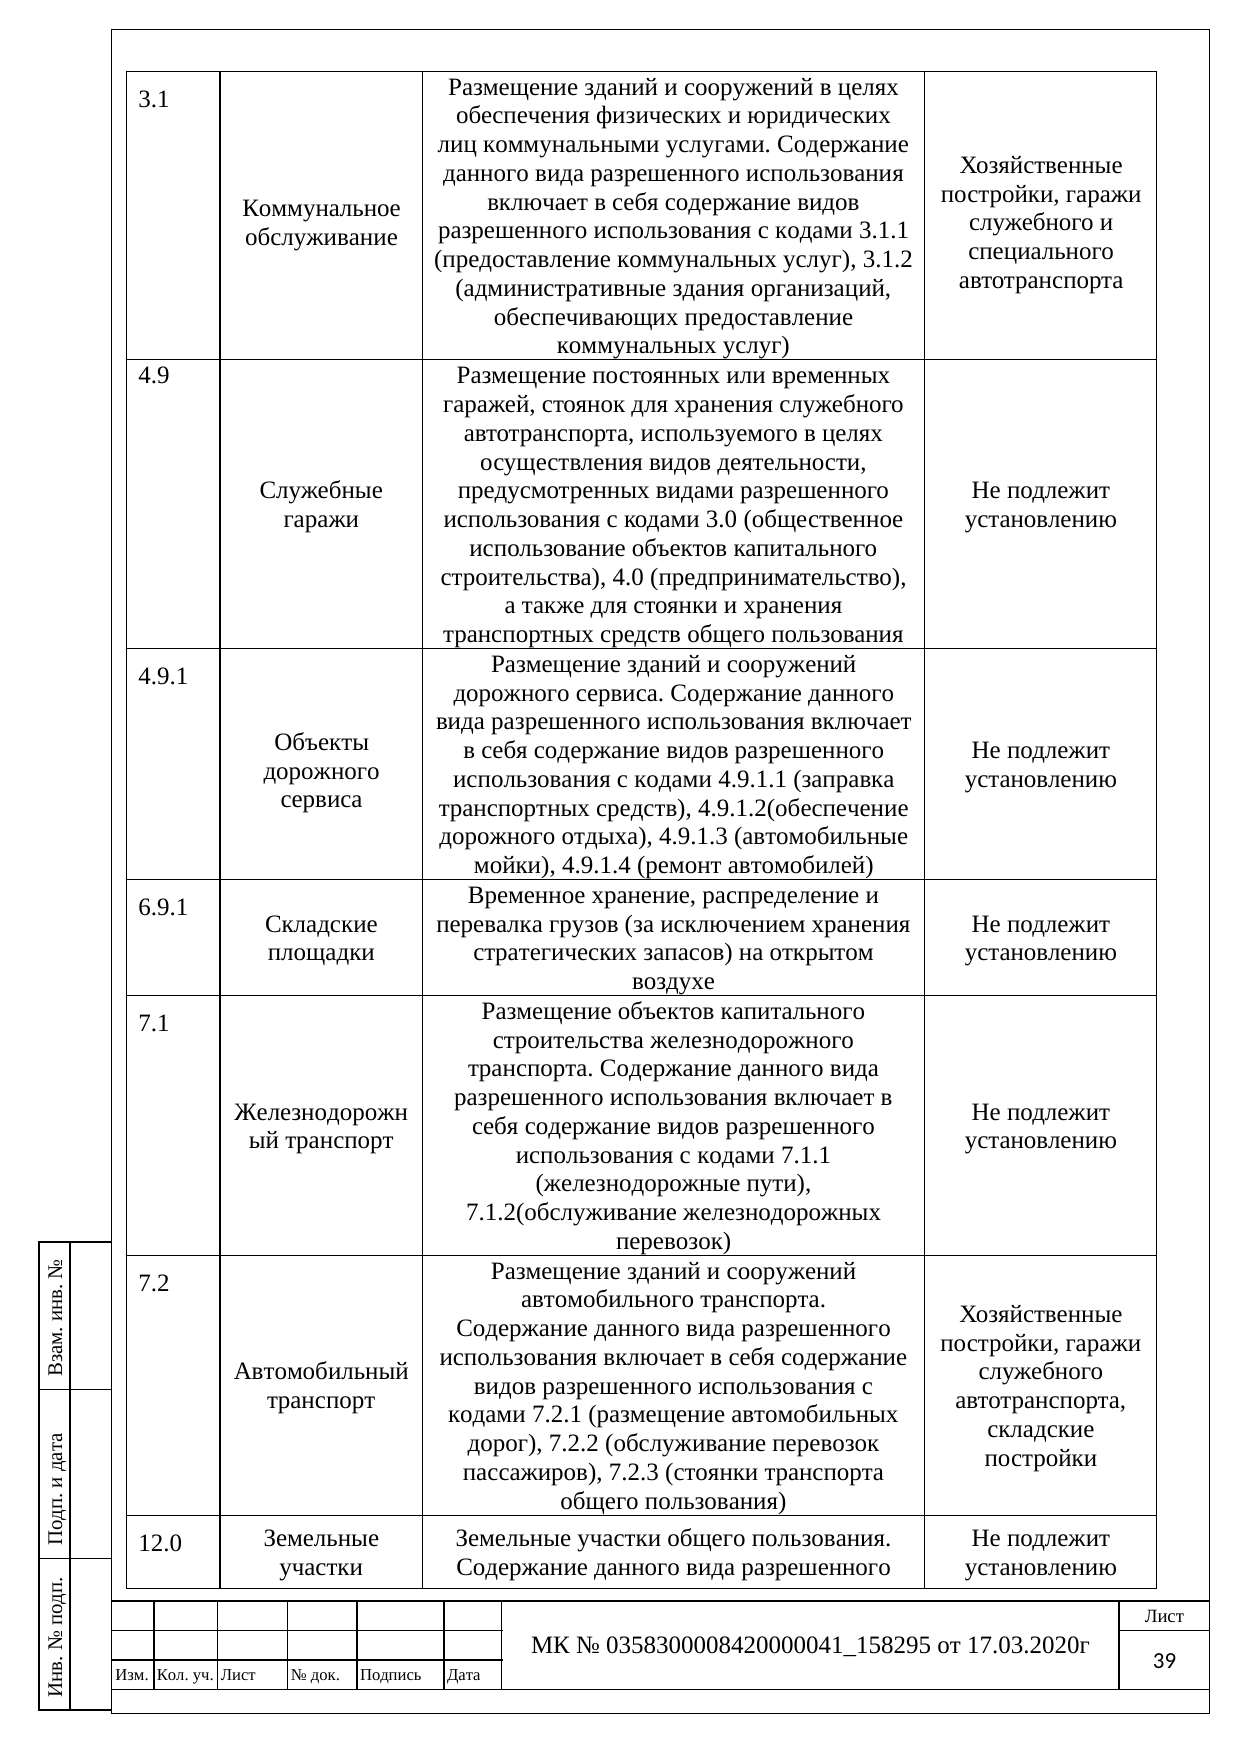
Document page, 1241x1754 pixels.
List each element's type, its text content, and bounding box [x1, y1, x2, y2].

table_cell Хозяйственные постройки, гаражи служебного автотранспорта, складские постройки [925, 1256, 1156, 1514]
table_cell 7.1 [127, 996, 219, 1255]
table_cell Размещение постоянных или временных гаражей, стоянок для хранения служебного автотранспорта, используемого в целях осуществления видов деятельности, предусмотренных видами разрешенного использования с кодами 3.0 (общественное использование объектов капитального строительства), 4.0 (предпринимательство), а также для стоянки и хранения транспортных средств общего пользования [423, 360, 924, 648]
table_cell Размещение зданий и сооружений автомобильного транспорта. Содержание данного вида разрешенного использования включает в себя содержание видов разрешенного использования с кодами 7.2.1 (размещение автомобильных дорог), 7.2.2 (обслуживание перевозок пассажиров), 7.2.3 (стоянки транспорта общего пользования) [423, 1256, 924, 1514]
table_cell Размещение зданий и сооружений в целях обеспечения физических и юридических лиц коммунальными услугами. Содержание данного вида разрешенного использования включает в себя содержание видов разрешенного использования с кодами 3.1.1 (предоставление коммунальных услуг), 3.1.2 (административные здания организаций, обеспечивающих предоставление коммунальных услуг) [423, 72, 924, 359]
table_cell Размещение объектов капитального строительства железнодорожного транспорта. Содержание данного вида разрешенного использования включает в себя содержание видов разрешенного использования с кодами 7.1.1 (железнодорожные пути), 7.1.2(обслуживание железнодорожных перевозок) [423, 996, 924, 1255]
table_cell Железнодорожный транспорт [221, 996, 422, 1255]
table_cell Не подлежит установлению [925, 880, 1156, 995]
table_cell 4.9 [127, 360, 219, 648]
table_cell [423, 1516, 924, 1588]
table_cell 12.0 [127, 1516, 219, 1588]
table_cell Хозяйственные постройки, гаражи служебного и специального автотранспорта [925, 72, 1156, 359]
table_cell Размещение зданий и сооружений дорожного сервиса. Содержание данного вида разрешенного использования включает в себя содержание видов разрешенного использования с кодами 4.9.1.1 (заправка транспортных средств), 4.9.1.2(обеспечение дорожного отдыха), 4.9.1.3 (автомобильные мойки), 4.9.1.4 (ремонт автомобилей) [423, 649, 924, 879]
table_cell Временное хранение, распределение и перевалка грузов (за исключением хранения стратегических запасов) на открытом воздухе [423, 880, 924, 995]
table_cell Складские площадки [221, 880, 422, 995]
table_cell Автомобильный транспорт [221, 1256, 422, 1514]
table_cell Не подлежит установлению [925, 996, 1156, 1255]
table_cell Коммунальное обслуживание [221, 72, 422, 359]
table_cell Объекты дорожного сервиса [221, 649, 422, 879]
table_cell 7.2 [127, 1256, 219, 1514]
table_cell Не подлежит установлению [925, 360, 1156, 648]
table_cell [925, 1516, 1156, 1588]
table_cell 4.9.1 [127, 649, 219, 879]
table_cell 3.1 [127, 72, 219, 359]
table_cell Не подлежит установлению [925, 649, 1156, 879]
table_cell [221, 1516, 422, 1588]
table_cell Служебные гаражи [221, 360, 422, 648]
table_cell 6.9.1 [127, 880, 219, 995]
